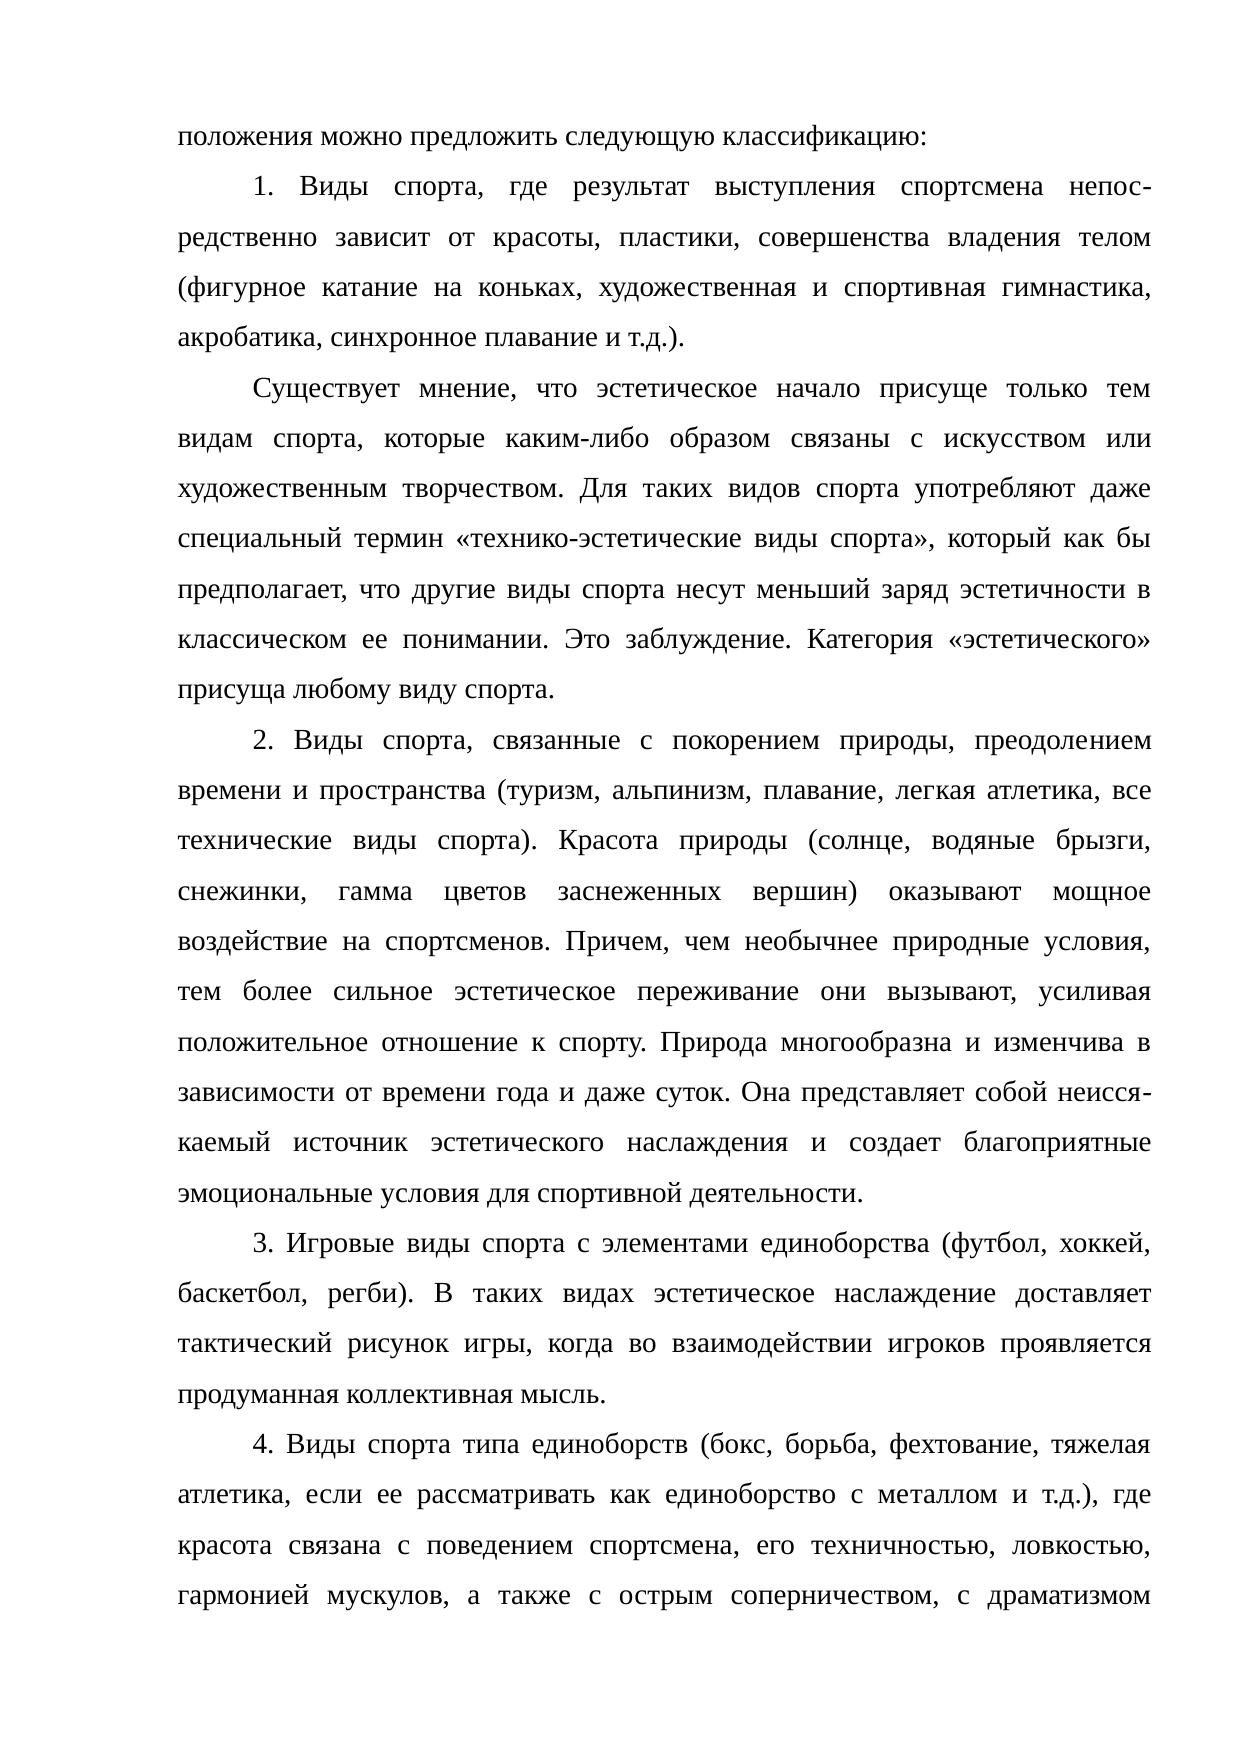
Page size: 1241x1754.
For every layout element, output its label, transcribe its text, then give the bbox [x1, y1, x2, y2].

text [177, 1426, 1152, 1611]
text 2. Виды спорта, связанные с покорением природы, преодолением времени и пространства (туризм, альпинизм, плавание, легкая атлетика, все технические виды спорта). Красота природы (солнце, водяные брызги, снежинки, гамма цветов заснеженных вершин) оказывают мощное воздействие на спортсменов. Причем, чем необычнее природные условия, тем более сильное эстетическое переживание они вызывают, усиливая положительное отношение к спорту. Природа многообразна и изменчива в зависимости от времени года и даже суток. Она представляет собой неиссякаемый источник эстетического наслаждения и создает благоприятные эмоциональные условия для спортивной деятельности. [177, 722, 1152, 1208]
text Существует мнение, что эстетическое начало присуще только тем видам спорта, которые каким-либо образом связаны с искусством или художественным творчеством. Для таких видов спорта употребляют даже специальный термин «технико-эстетические виды спорта», который как бы предполагает, что другие виды спорта несут меньший заряд эстетичности в классическом ее понимании. Это заблуждение. Категория «эстетического» присуща любому виду спорта. [177, 370, 1152, 705]
text 3. Игровые виды спорта с элементами единоборства (футбол, хоккей, баскетбол, регби). В таких видах эстетическое наслаждение доставляет тактический рисунок игры, когда во взаимодействии игроков проявляется продуманная коллективная мысль. [177, 1225, 1152, 1409]
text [177, 118, 1152, 152]
text 1. Виды спорта, где результат выступления спортсмена непосредственно зависит от красоты, пластики, совершенства владения телом (фигурное катание на коньках, художественная и спортивная гимнастика, акробатика, синхронное плавание и т.д.). [177, 168, 1152, 353]
